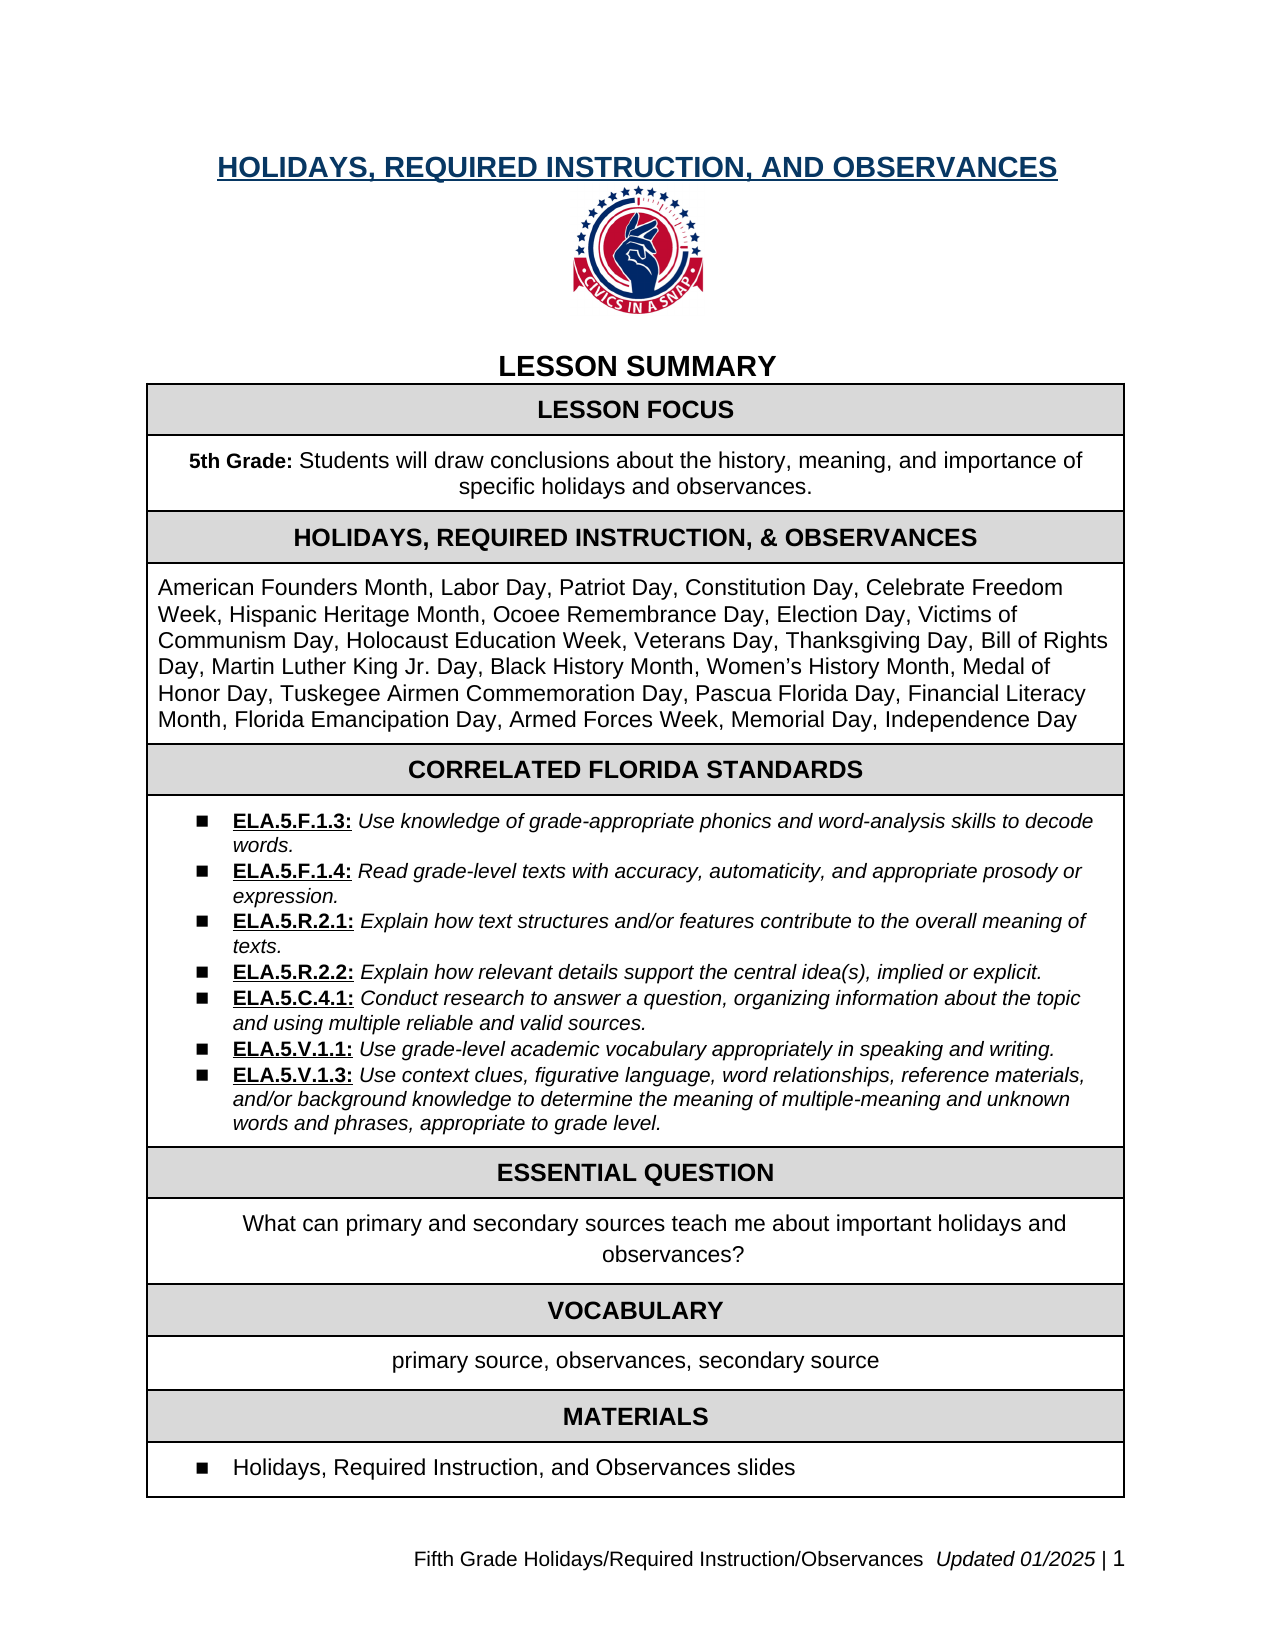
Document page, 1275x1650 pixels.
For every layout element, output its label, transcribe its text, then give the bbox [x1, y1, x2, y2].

table_cell HOLIDAYS, REQUIRED INSTRUCTION, & OBSERVANCES [148, 512, 1123, 562]
table_cell 5th Grade: Students will draw conclusions about the history, meaning, and importance of specific holidays and observances. [148, 436, 1123, 510]
table_cell MATERIALS [148, 1391, 1123, 1441]
table_cell What can primary and secondary sources teach me about important holidays and observances? [148, 1199, 1123, 1283]
text HOLIDAYS, REQUIRED INSTRUCTION, AND OBSERVANCES [150, 150, 1125, 183]
table_cell primary source, observances, secondary source [148, 1337, 1123, 1389]
picture [570, 183, 705, 316]
table_cell ELA.5.F.1.3: Use knowledge of grade-appropriate phonics and word-analysis skills to decode words. ELA.5.F.1.4: Read grade-level texts with accuracy, automaticity, and appropriate prosody or expression. ELA.5.R.2.1: Explain how text structures and/or features contribute to the overall meaning of texts. ELA.5.R.2.2: Explain how relevant details support the central idea(s), implied or explicit. ELA.5.C.4.1: Conduct research to answer a question, organizing information about the topic and using multiple reliable and valid sources. ELA.5.V.1.1: Use grade-level academic vocabulary appropriately in speaking and writing. ELA.5.V.1.3: Use context clues, figurative language, word relationships, reference materials, and/or background knowledge to determine the meaning of multiple-meaning and unknown words and phrases, appropriate to grade level. [148, 796, 1123, 1146]
text LESSON SUMMARY [150, 349, 1125, 383]
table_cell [148, 1443, 1123, 1496]
table_cell ESSENTIAL QUESTION [148, 1148, 1123, 1197]
table_cell VOCABULARY [148, 1285, 1123, 1335]
table_cell CORRELATED FLORIDA STANDARDS [148, 745, 1123, 794]
table_cell American Founders Month, Labor Day, Patriot Day, Constitution Day, Celebrate Freedom Week, Hispanic Heritage Month, Ocoee Remembrance Day, Election Day, Victims of Communism Day, Holocaust Education Week, Veterans Day, Thanksgiving Day, Bill of Rights Day, Martin Luther King Jr. Day, Black History Month, Women’s History Month, Medal of Honor Day, Tuskegee Airmen Commemoration Day, Pascua Florida Day, Financial Literacy Month, Florida Emancipation Day, Armed Forces Week, Memorial Day, Independence Day [148, 564, 1123, 743]
table_header LESSON FOCUS [148, 385, 1123, 434]
